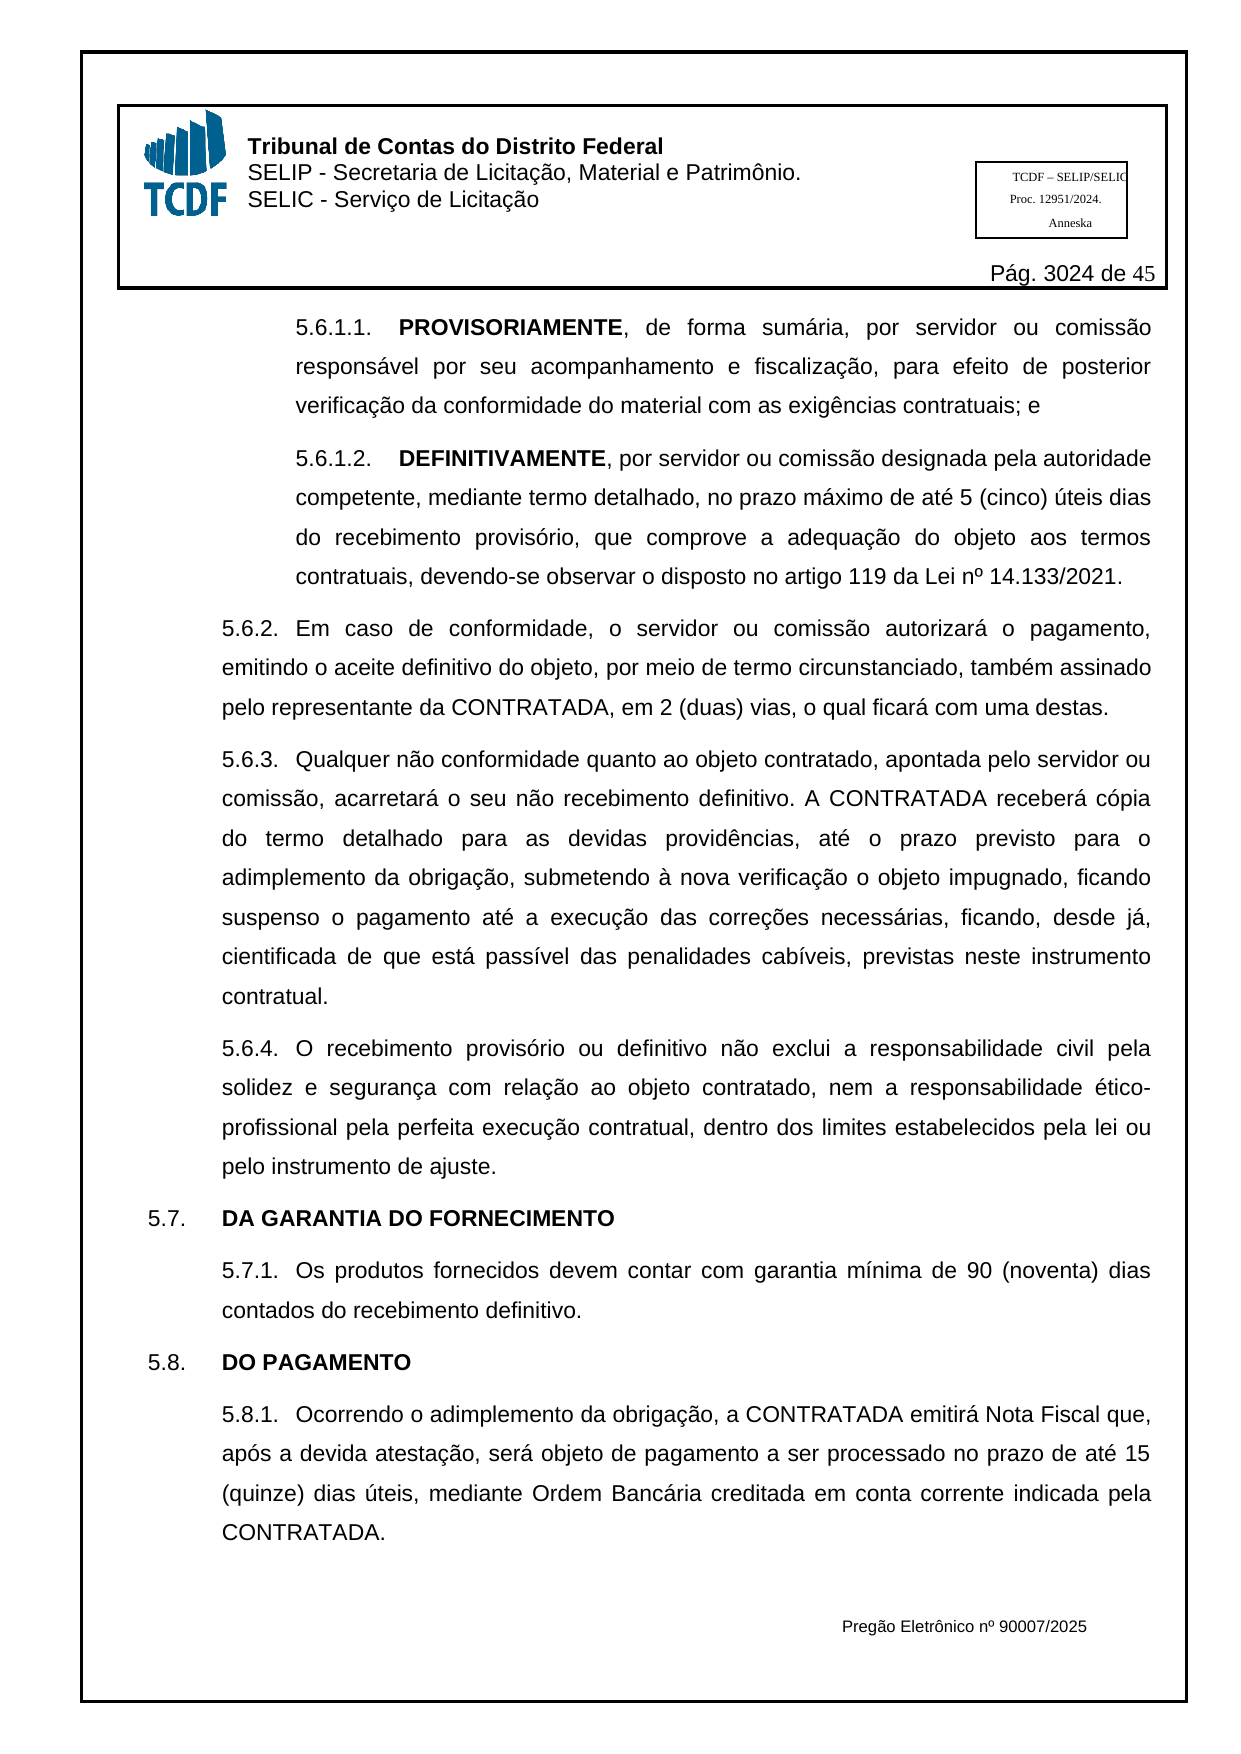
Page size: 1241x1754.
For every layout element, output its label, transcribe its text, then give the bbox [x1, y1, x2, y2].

list DO PAGAMENTO [148, 1348, 1152, 1375]
list DA GARANTIA DO FORNECIMENTO [148, 1205, 1152, 1231]
list DEFINITIVAMENTE, por servidor ou comissão designada pela autoridade competente, mediante termo detalhado, no prazo máximo de até 5 (cinco) úteis dias do recebimento provisório, que comprove a adequação do objeto aos termos contratuais, devendo-se observar o disposto no artigo 119 da Lei nº 14.133/2021. [295, 444, 1152, 589]
list Em caso de conformidade, o servidor ou comissão autorizará o pagamento, emitindo o aceite definitivo do objeto, por meio de termo circunstanciado, também assinado pelo representante da Contratada, em 2 (duas) vias, o qual ficará com uma destas. [222, 615, 1152, 720]
list Os produtos fornecidos devem contar com garantia mínima de 90 (noventa) dias contados do recebimento definitivo. [222, 1257, 1152, 1323]
list Ocorrendo o adimplemento da obrigação, a CONTRATADA emitirá Nota Fiscal que, após a devida atestação, será objeto de pagamento a ser processado no prazo de até 15 (quinze) dias úteis, mediante Ordem Bancária creditada em conta corrente indicada pela CONTRATADA. [222, 1401, 1152, 1545]
picture [129, 107, 241, 218]
list Qualquer não conformidade quanto ao objeto contratado, apontada pelo servidor ou comissão, acarretará o seu não recebimento definitivo. A CONTRATADA receberá cópia do termo detalhado para as devidas providências, até o prazo previsto para o adimplemento da obrigação, submetendo à nova verificação o objeto impugnado, ficando suspenso o pagamento até a execução das correções necessárias, ficando, desde já, cientificada de que está passível das penalidades cabíveis, previstas neste instrumento contratual. [222, 746, 1152, 1009]
list O recebimento provisório ou definitivo não exclui a responsabilidade civil pela solidez e segurança com relação ao objeto contratado, nem a responsabilidade ético-profissional pela perfeita execução contratual, dentro dos limites estabelecidos pela lei ou pelo instrumento de ajuste. [222, 1035, 1152, 1179]
list PROVISORIAMENTE, de forma sumária, por servidor ou comissão responsável por seu acompanhamento e fiscalização, para efeito de posterior verificação da conformidade do material com as exigências contratuais; e [295, 313, 1152, 419]
